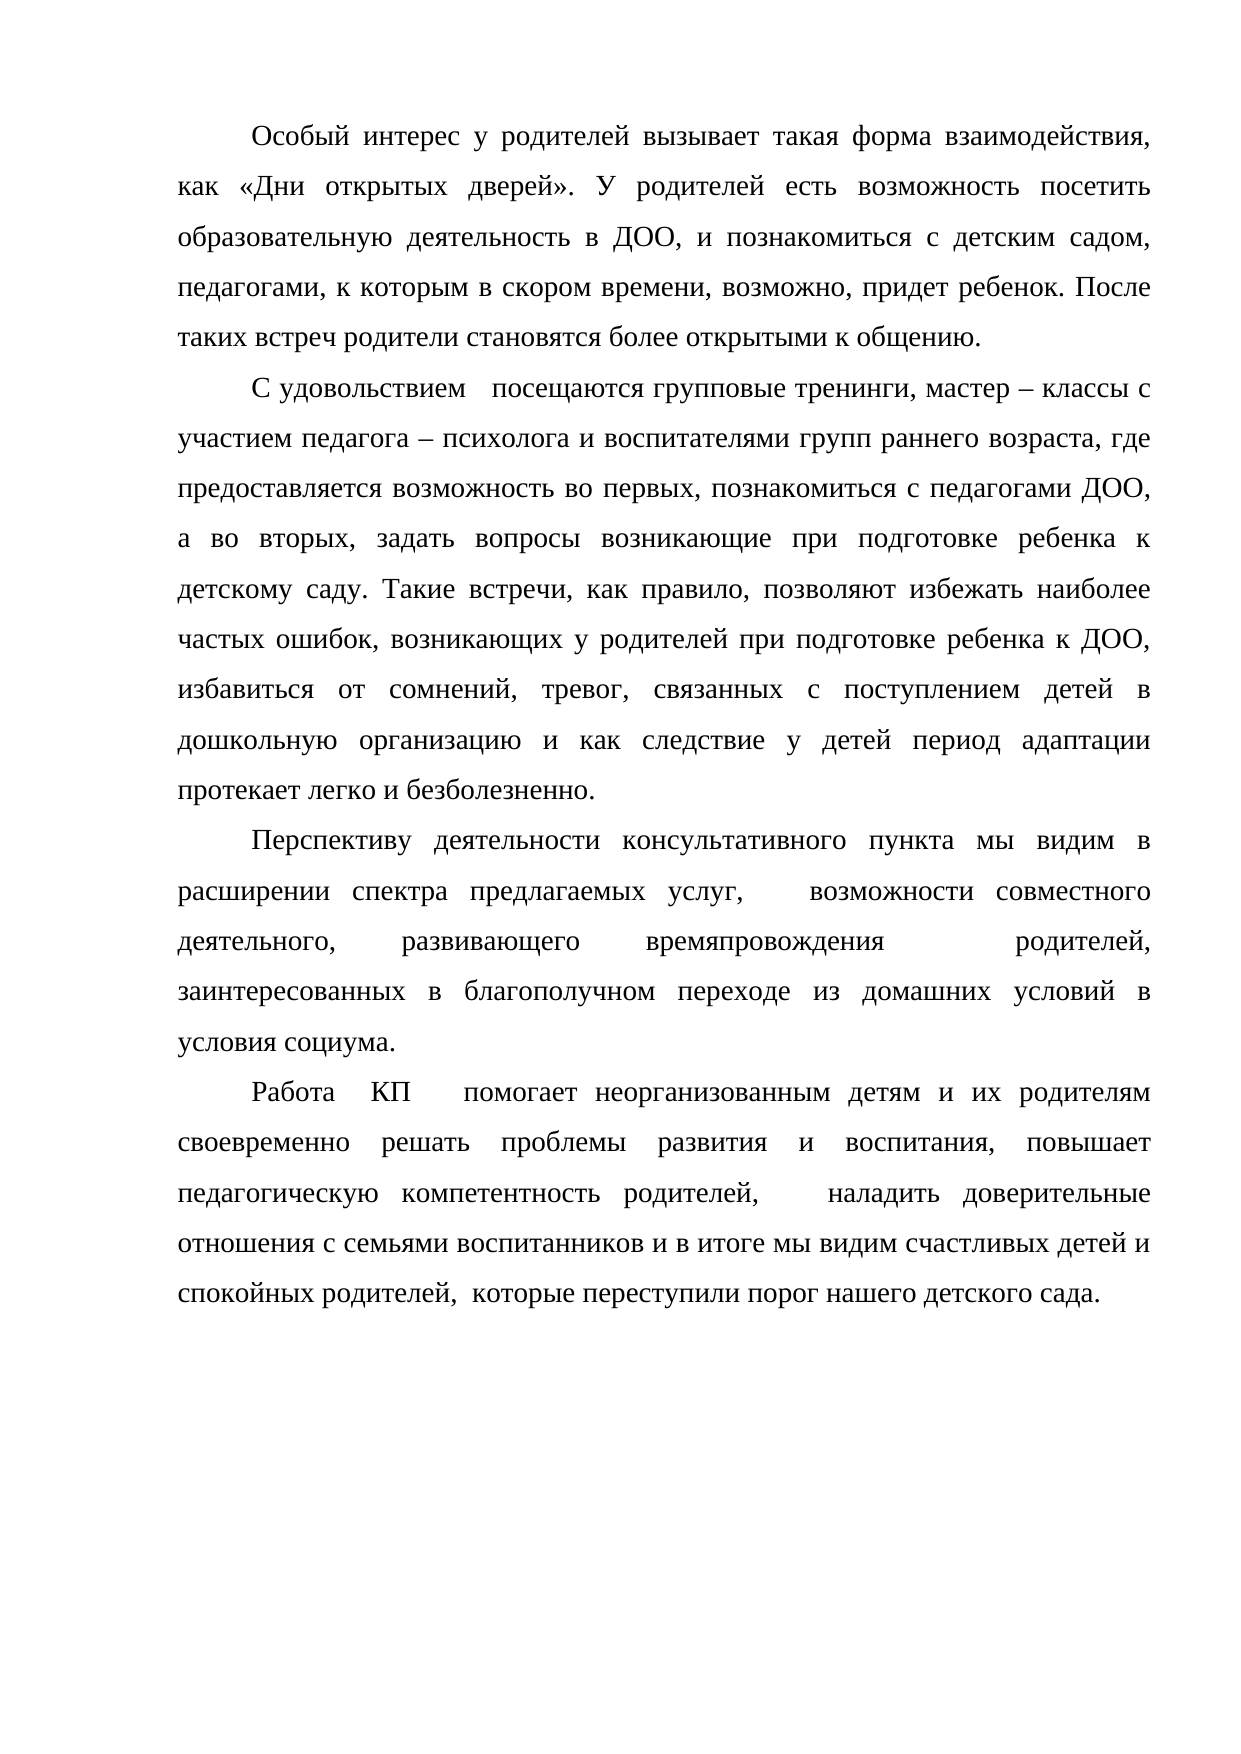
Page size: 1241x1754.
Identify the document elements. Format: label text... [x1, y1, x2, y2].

text Работа КП помогает неорганизованным детям и их родителям своевременно решать проблемы развития и воспитания, повышает педагогическую компетентность родителей, наладить доверительные отношения с семьями воспитанников и в итоге мы видим счастливых детей и спокойных родителей, которые переступили порог нашего детского сада. [177, 1074, 1152, 1309]
text Особый интерес у родителей вызывает такая форма взаимодействия, как «Дни открытых дверей». У родителей есть возможность посетить образовательную деятельность в ДОО, и познакомиться с детским садом, педагогами, к которым в скором времени, возможно, придет ребенок. После таких встреч родители становятся более открытыми к общению. [177, 118, 1152, 353]
text С удовольствием посещаются групповые тренинги, мастер – классы с участием педагога – психолога и воспитателями групп раннего возраста, где предоставляется возможность во первых, познакомиться с педагогами ДОО, а во вторых, задать вопросы возникающие при подготовке ребенка к детскому саду. Такие встречи, как правило, позволяют избежать наиболее частых ошибок, возникающих у родителей при подготовке ребенка к ДОО, избавиться от сомнений, тревог, связанных с поступлением детей в дошкольную организацию и как следствие у детей период адаптации протекает легко и безболезненно. [177, 370, 1152, 806]
text Перспективу деятельности консультативного пункта мы видим в расширении спектра предлагаемых услуг, возможности совместного деятельного, развивающего времяпровождения родителей, заинтересованных в благополучном переходе из домашних условий в условия социума. [177, 822, 1152, 1057]
